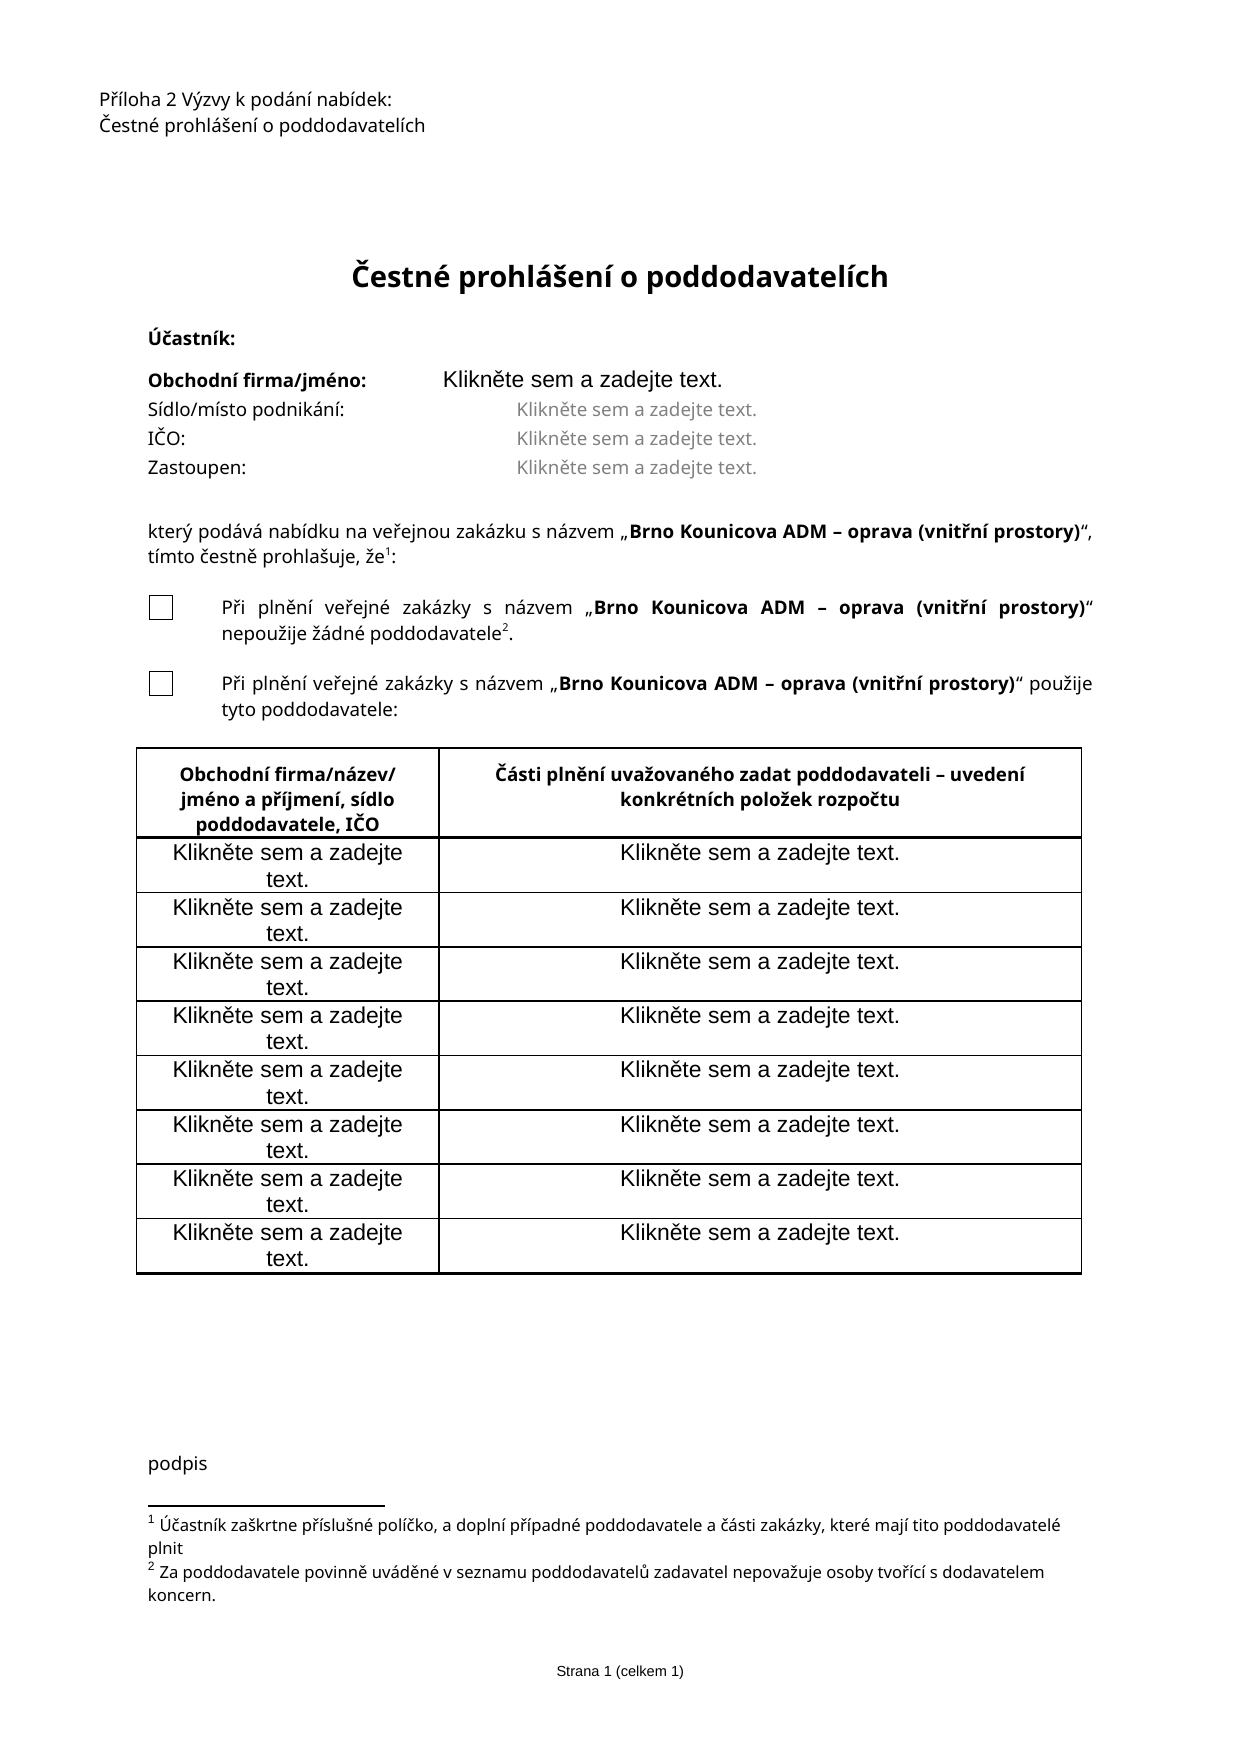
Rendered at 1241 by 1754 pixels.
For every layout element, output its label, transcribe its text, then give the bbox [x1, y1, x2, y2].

text podpis [148, 1446, 1092, 1475]
text Sídlo/místo podnikání: [148, 393, 1093, 422]
table_header Části plnění uvažovaného zadat poddodavateli – uvedení konkrétních položek rozpočtu [440, 749, 1081, 836]
table_header Obchodní firma/název/ jméno a příjmení, sídlo poddodavatele, IČO [137, 749, 438, 836]
text Při plnění veřejné zakázky s názvem „Brno Kounicova ADM – oprava (vnitřní prostory)“ použije tyto poddodavatele: [148, 670, 1093, 721]
text Zastoupen: [148, 451, 1093, 480]
text který podává nabídku na veřejnou zakázku s názvem „Brno Kounicova ADM – oprava (vnitřní prostory)“, tímto čestně prohlašuje, že: [148, 518, 1093, 569]
text Účastník: [148, 321, 1093, 352]
text Obchodní firma/jméno: [148, 364, 1093, 393]
title Čestné prohlášení o poddodavatelích [148, 256, 1093, 296]
text IČO: [148, 422, 1093, 451]
text Při plnění veřejné zakázky s názvem „Brno Kounicova ADM – oprava (vnitřní prostory)“ nepoužije žádné poddodavatele. [148, 594, 1093, 645]
